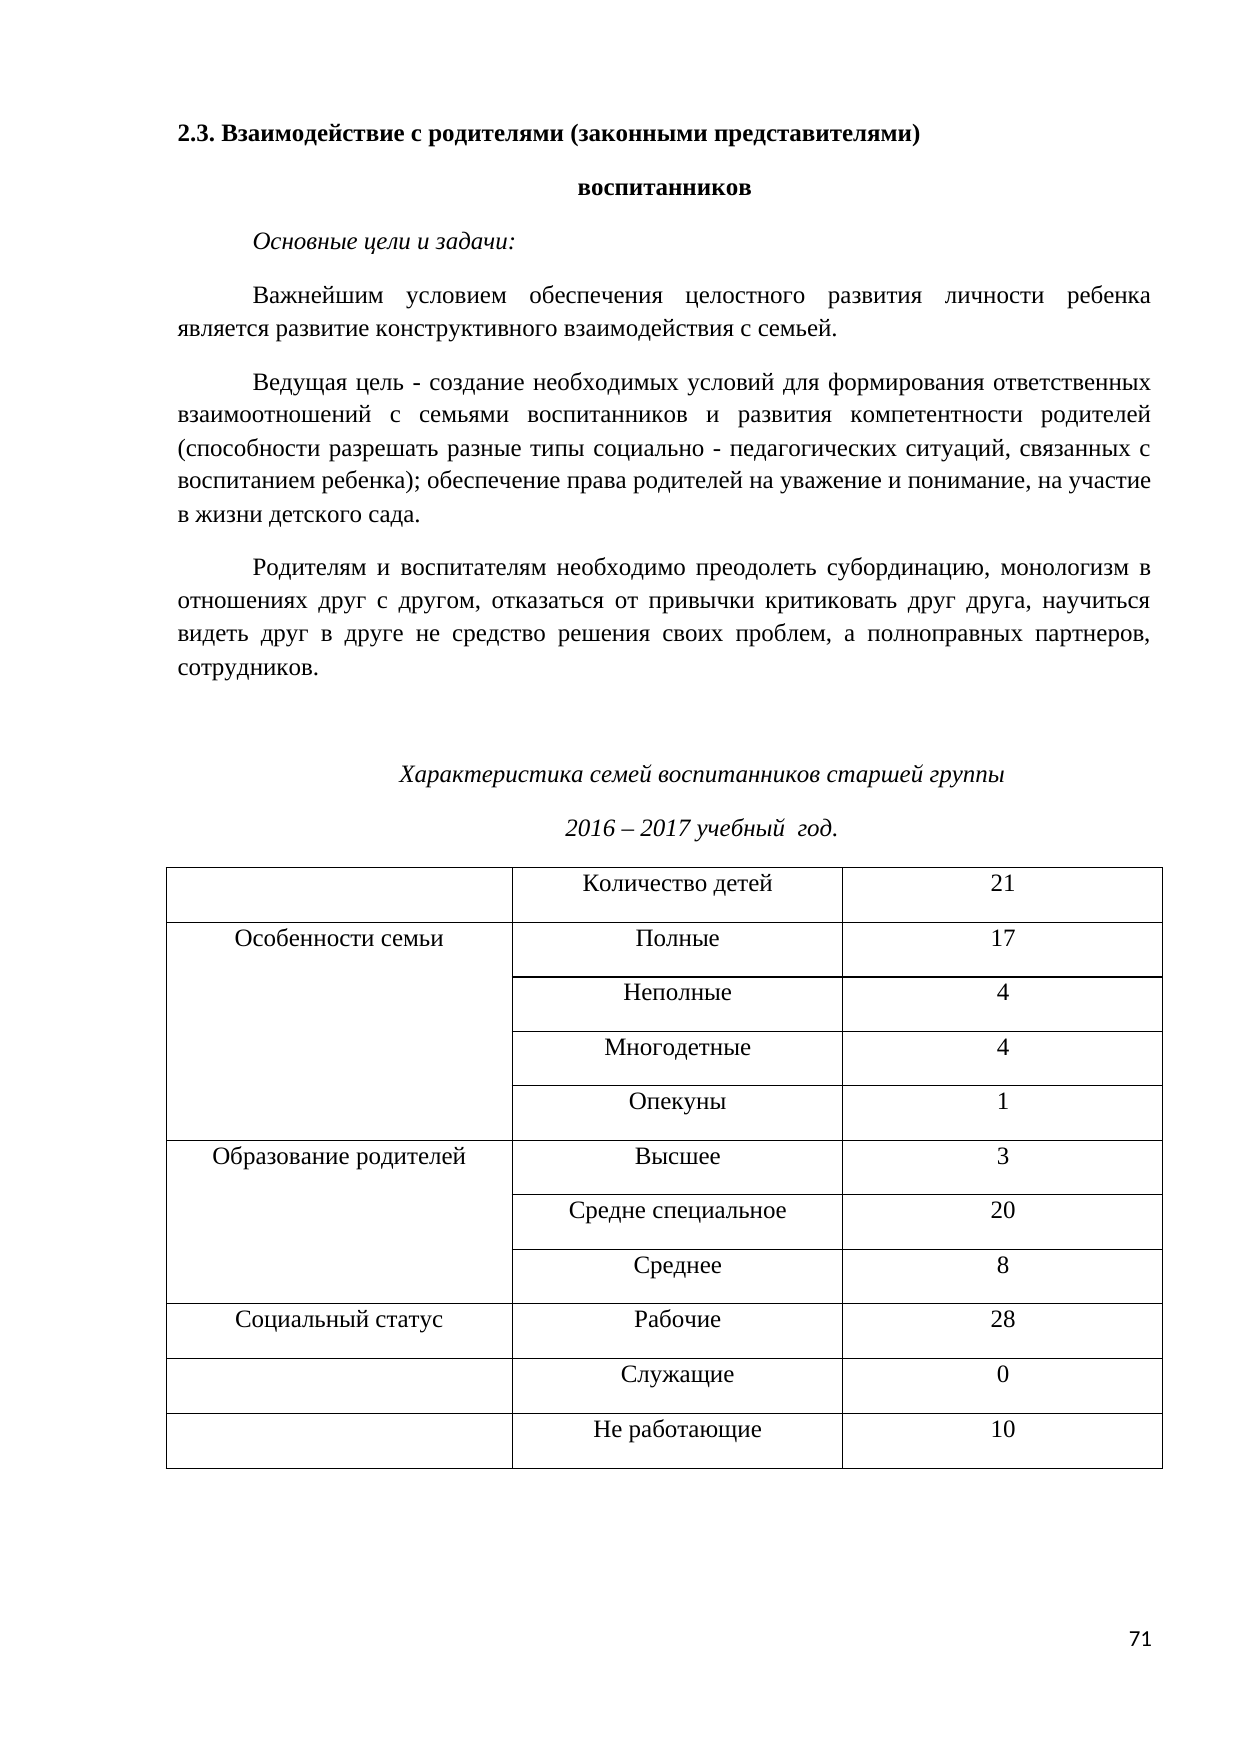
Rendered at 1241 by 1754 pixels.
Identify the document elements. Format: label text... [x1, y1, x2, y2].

table_cell 1 [843, 1086, 1162, 1140]
table_cell Многодетные [513, 1032, 842, 1085]
text 2.3. Взаимодействие с родителями (законными представителями) [177, 118, 1152, 147]
table_cell Служащие [513, 1359, 842, 1413]
table_cell 10 [843, 1414, 1162, 1467]
table_cell 20 [843, 1195, 1162, 1249]
text Основные цели и задачи: [177, 226, 1152, 254]
text воспитанников [177, 172, 1152, 201]
table_cell Неполные [513, 978, 842, 1031]
text Характеристика семей воспитанников старшей группы [177, 759, 1152, 788]
table_cell Средне специальное [513, 1195, 842, 1249]
table_cell [167, 1414, 512, 1467]
table_cell [167, 1359, 512, 1413]
table_cell Полные [513, 923, 842, 976]
table_cell Опекуны [513, 1086, 842, 1140]
table_cell 28 [843, 1304, 1162, 1358]
table_cell 3 [843, 1141, 1162, 1194]
text Ведущая цель - создание необходимых условий для формирования ответственных взаимоотношений с семьями воспитанников и развития компетентности родителей (способности разрешать разные типы социальнo - педагогических ситуаций, связанных с воспитанием ребенка); обеспечение права родителей на уважение и понимание, на участие в жизни детского сада. [177, 367, 1152, 527]
table_cell 0 [843, 1359, 1162, 1413]
table_cell 17 [843, 923, 1162, 976]
table_cell Среднее [513, 1250, 842, 1303]
table_cell 8 [843, 1250, 1162, 1303]
table_cell Высшее [513, 1141, 842, 1194]
text Родителям и воспитателям необходимо преодолеть субординацию, монологизм в отношениях друг с другом, отказаться от привычки критиковать друг друга, научиться видеть друг в друге не средство решения своих проблем, а полноправных партнеров, сотрудников. [177, 552, 1152, 680]
text 2016 – 2017 учебный год. [177, 813, 1152, 842]
table_cell Социальный статус [167, 1304, 512, 1358]
table_header [167, 868, 512, 922]
table_cell Рабочие [513, 1304, 842, 1358]
table_cell Не работающие [513, 1414, 842, 1467]
text Важнейшим условием обеспечения целостного развития личности ребенка является развитие конструктивного взаимодействия с семьей. [177, 280, 1152, 341]
table_cell Особенности семьи [167, 923, 512, 1140]
table_cell 4 [843, 1032, 1162, 1085]
table_cell 4 [843, 978, 1162, 1031]
table_cell Образование родителей [167, 1141, 512, 1303]
table_header Количество детей [513, 868, 842, 922]
table_header 21 [843, 868, 1162, 922]
